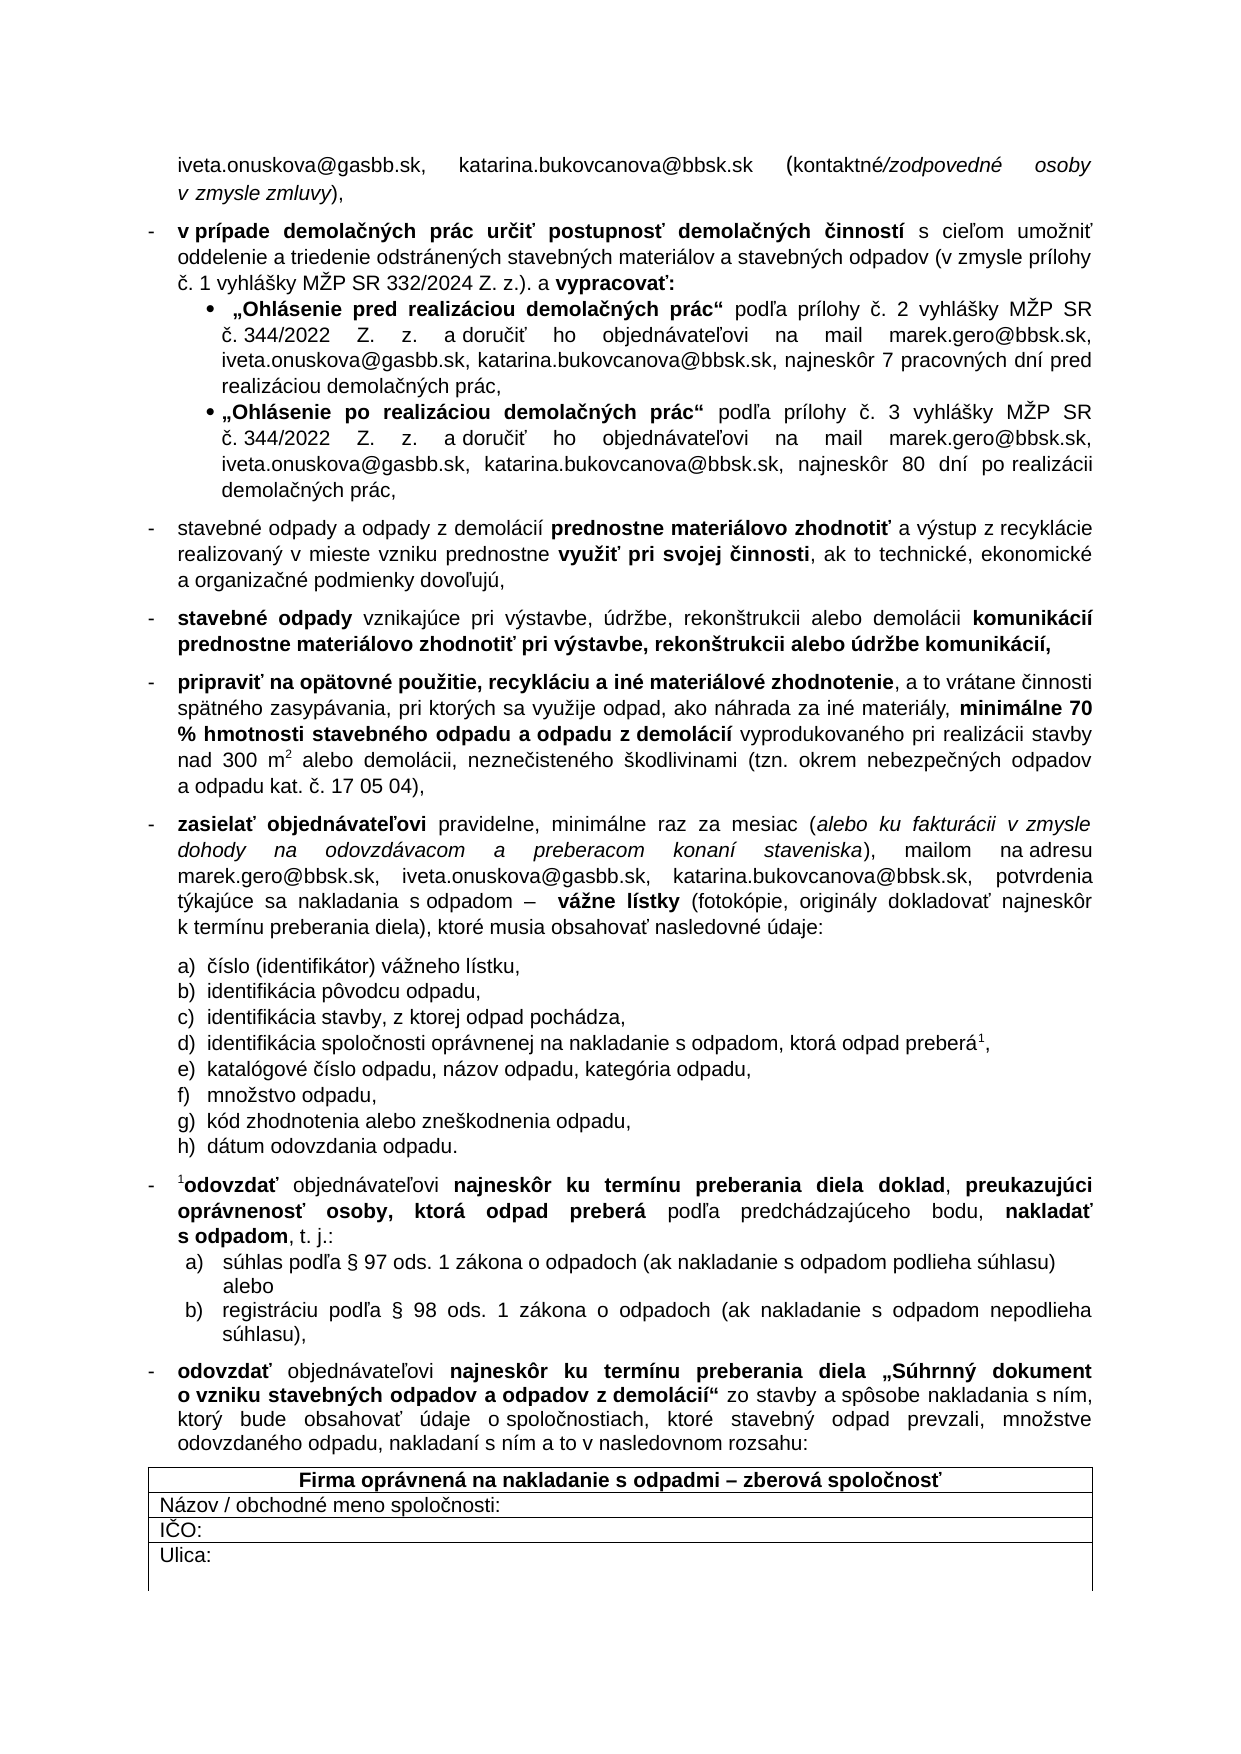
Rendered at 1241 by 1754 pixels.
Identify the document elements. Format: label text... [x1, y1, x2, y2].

list dátum odovzdania odpadu. [177, 1134, 1093, 1158]
list v prípade demolačných prác určiť postupnosť demolačných činností s cieľom umožniť oddelenie a triedenie odstránených stavebných materiálov a stavebných odpadov (v zmysle prílohy č. 1 vyhlášky MŽP SR 332/2024 Z. z.). a vypracovať: [148, 219, 1093, 295]
list identifikácia stavby, z ktorej odpad pochádza, [177, 1005, 1093, 1029]
table_cell IČO: [149, 1518, 1092, 1542]
list súhlas podľa § 97 ods. 1 zákona o odpadoch (ak nakladanie s odpadom podlieha súhlasu) alebo [185, 1250, 1093, 1298]
list 1odovzdať objednávateľovi najneskôr ku termínu preberania diela doklad, preukazujúci oprávnenosť osoby, ktorá odpad preberá podľa predchádzajúceho bodu, nakladať s odpadom, t. j.: [148, 1173, 1093, 1248]
list katalógové číslo odpadu, názov odpadu, kategória odpadu, [177, 1057, 1093, 1081]
list identifikácia spoločnosti oprávnenej na nakladanie s odpadom, ktorá odpad preberá1, [177, 1031, 1093, 1055]
list registráciu podľa § 98 ods. 1 zákona o odpadoch (ak nakladanie s odpadom nepodlieha súhlasu), [185, 1298, 1093, 1346]
list kód zhodnotenia alebo zneškodnenia odpadu, [177, 1108, 1093, 1132]
list stavebné odpady a odpady z demolácií prednostne materiálovo zhodnotiť a výstup z recyklácie realizovaný v mieste vzniku prednostne využiť pri svojej činnosti, ak to technické, ekonomické a organizačné podmienky dovoľujú, [148, 516, 1093, 592]
list stavebné odpady vznikajúce pri výstavbe, údržbe, rekonštrukcii alebo demolácii komunikácií prednostne materiálovo zhodnotiť pri výstavbe, rekonštrukcii alebo údržbe komunikácií, [148, 606, 1093, 656]
list „Ohlásenie po realizáciou demolačných prác“ podľa prílohy č. 3 vyhlášky MŽP SR č. 344/2022 Z. z. a doručiť ho objednávateľovi na mail marek.gero@bbsk.sk, iveta.onuskova@gasbb.sk, katarina.bukovcanova@bbsk.sk, najneskôr 80 dní po realizácii demolačných prác, [207, 400, 1093, 502]
list pripraviť na opätovné použitie, recykláciu a iné materiálové zhodnotenie, a to vrátane činnosti spätného zasypávania, pri ktorých sa využije odpad, ako náhrada za iné materiály, minimálne 70 % hmotnosti stavebného odpadu a odpadu z demolácií vyprodukovaného pri realizácii stavby nad 300 m2 alebo demolácii, neznečisteného škodlivinami (tzn. okrem nebezpečných odpadov a odpadu kat. č. 17 05 04), [148, 670, 1093, 797]
list zasielať objednávateľovi pravidelne, minimálne raz za mesiac (alebo ku fakturácii v zmysle dohody na odovzdávacom a preberacom konaní staveniska), mailom na adresu marek.gero@bbsk.sk, iveta.onuskova@gasbb.sk, katarina.bukovcanova@bbsk.sk, potvrdenia týkajúce sa nakladania s odpadom – vážne lístky (fotokópie, originály dokladovať najneskôr k termínu preberania diela), ktoré musia obsahovať nasledovné údaje: [148, 812, 1093, 939]
table_header Firma oprávnená na nakladanie s odpadmi – zberová spoločnosť [149, 1468, 1092, 1492]
list množstvo odpadu, [177, 1083, 1093, 1107]
table_cell Názov / obchodné meno spoločnosti: [149, 1493, 1092, 1517]
list odovzdať objednávateľovi najneskôr ku termínu preberania diela „Súhrnný dokument o vzniku stavebných odpadov a odpadov z demolácií“ zo stavby a spôsobe nakladania s ním, ktorý bude obsahovať údaje o spoločnostiach, ktoré stavebný odpad prevzali, množstve odovzdaného odpadu, nakladaní s ním a to v nasledovnom rozsahu: [148, 1358, 1093, 1454]
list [148, 148, 1093, 205]
list „Ohlásenie pred realizáciou demolačných prác“ podľa prílohy č. 2 vyhlášky MŽP SR č. 344/2022 Z. z. a doručiť ho objednávateľovi na mail marek.gero@bbsk.sk, iveta.onuskova@gasbb.sk, katarina.bukovcanova@bbsk.sk, najneskôr 7 pracovných dní pred realizáciou demolačných prác, [207, 297, 1093, 398]
table_cell Ulica: [149, 1543, 1092, 1591]
list identifikácia pôvodcu odpadu, [177, 979, 1093, 1003]
list číslo (identifikátor) vážneho lístku, [177, 953, 1093, 977]
